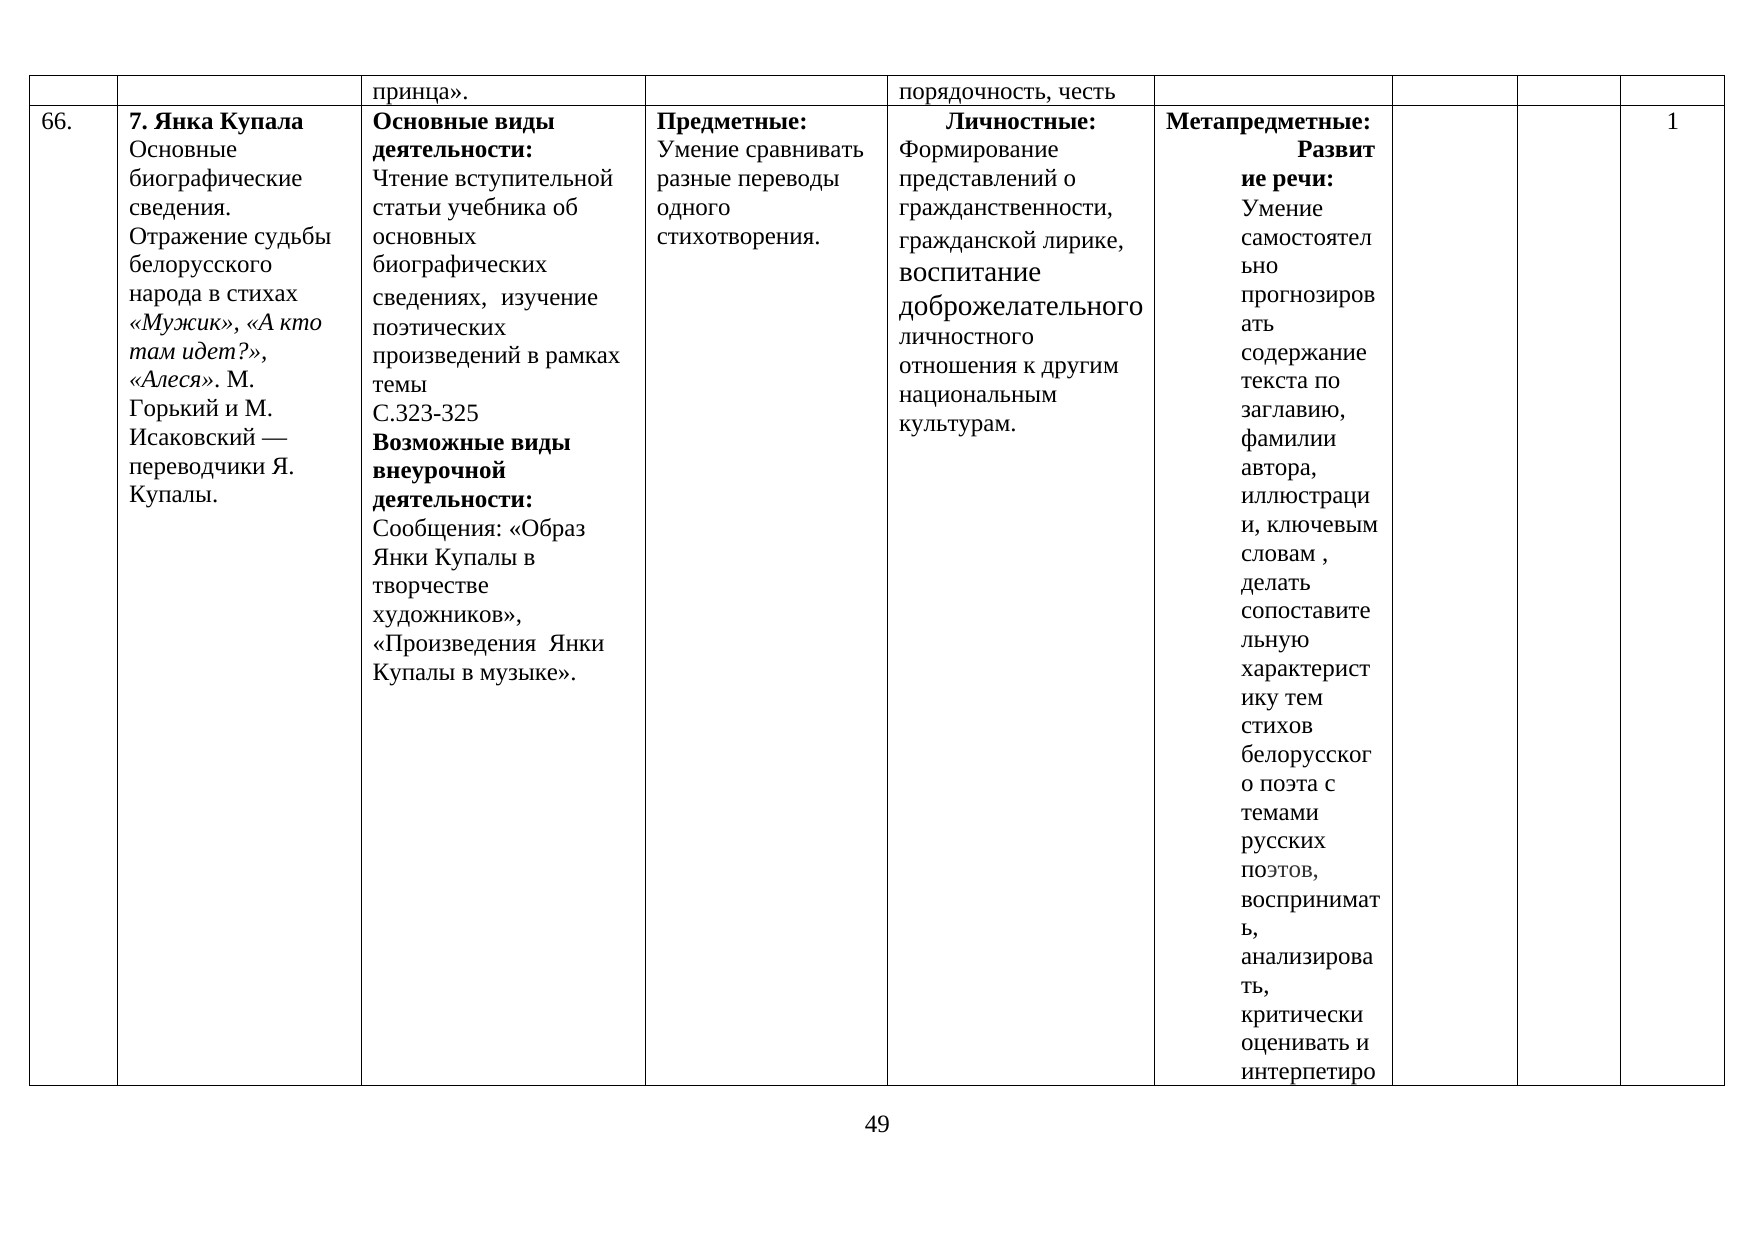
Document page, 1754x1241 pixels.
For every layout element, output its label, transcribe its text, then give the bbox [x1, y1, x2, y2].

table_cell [1155, 76, 1392, 105]
table_cell 1 [1621, 106, 1724, 1085]
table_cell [118, 106, 361, 1085]
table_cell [362, 106, 645, 1085]
table_cell [30, 106, 117, 1085]
table_cell [30, 76, 117, 105]
table_cell [1518, 76, 1620, 105]
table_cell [646, 106, 887, 1085]
table_cell 1 [1621, 76, 1724, 105]
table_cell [888, 76, 1154, 105]
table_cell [888, 106, 1154, 1085]
table_cell [1393, 106, 1517, 1085]
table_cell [1155, 106, 1392, 1085]
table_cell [362, 76, 645, 105]
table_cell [118, 76, 361, 105]
table_cell [1518, 106, 1620, 1085]
table_cell [1393, 76, 1517, 105]
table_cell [646, 76, 887, 105]
